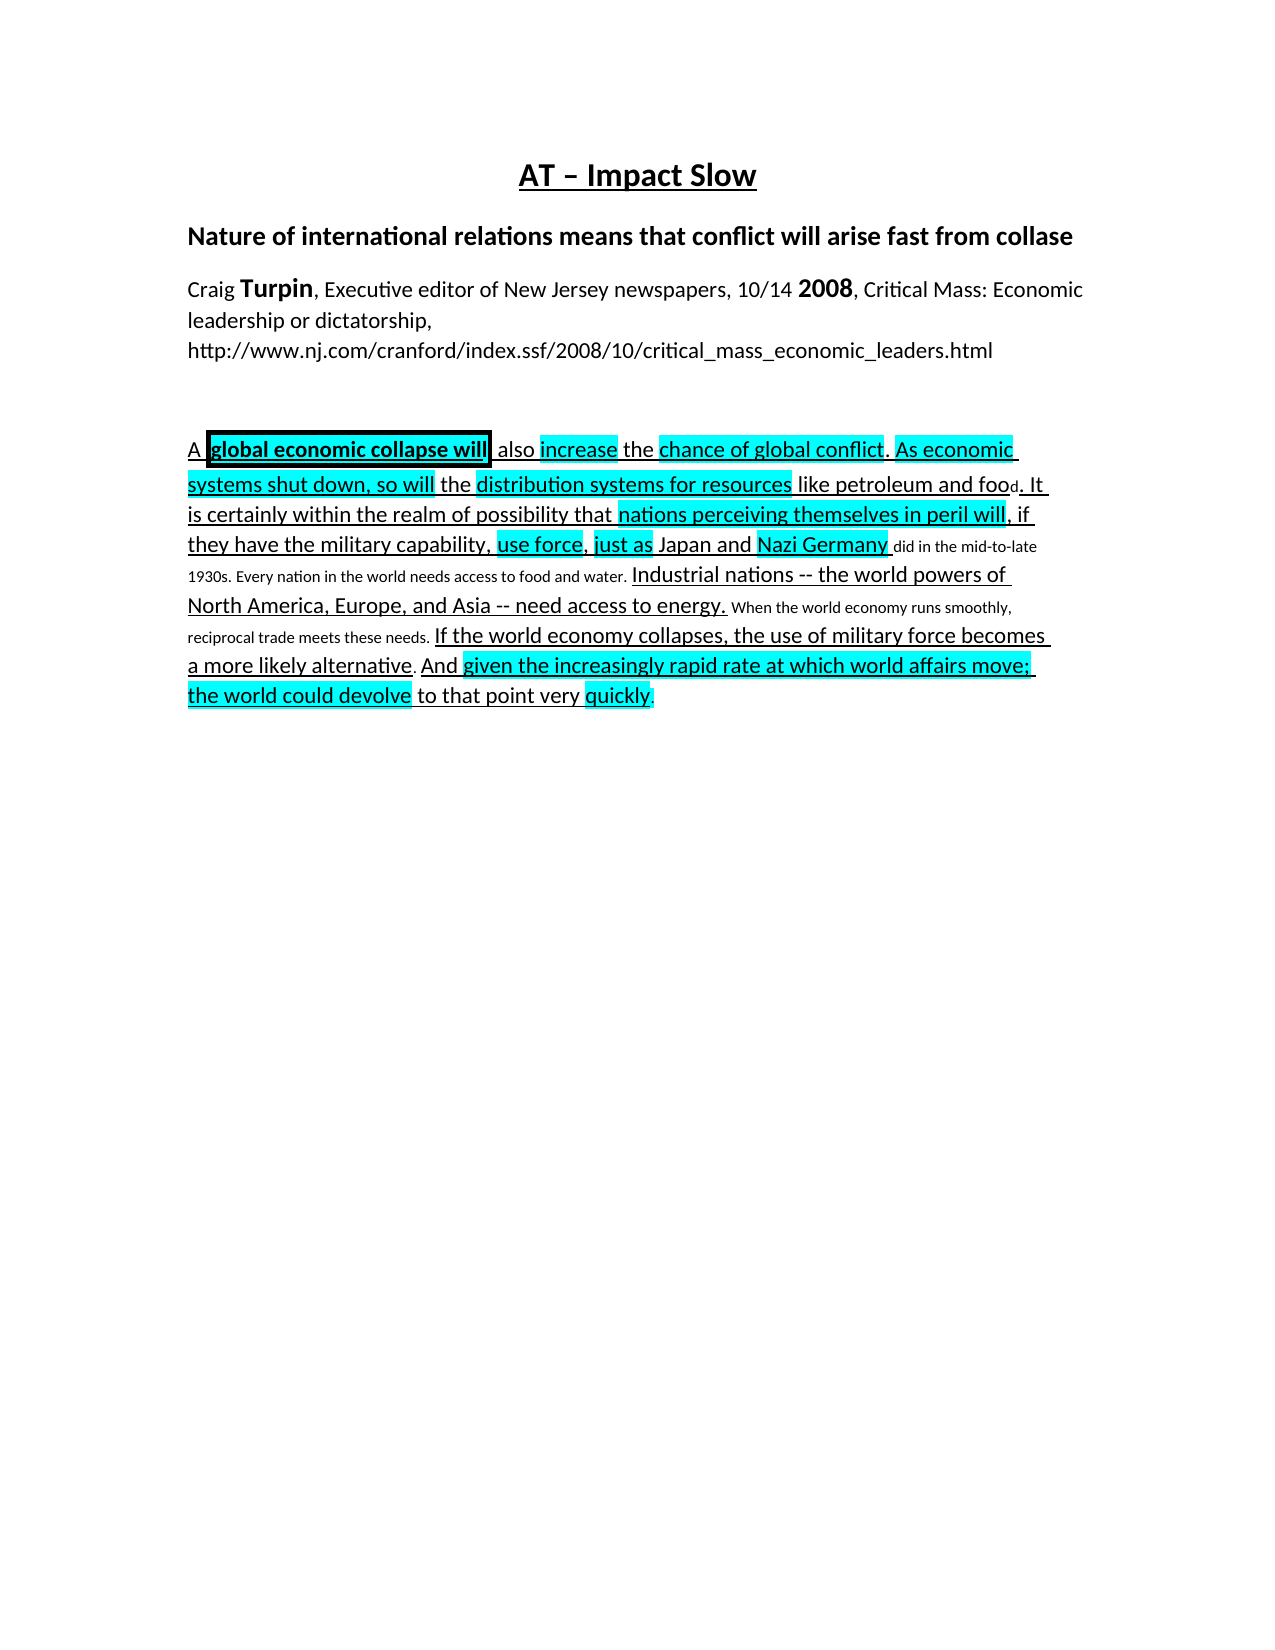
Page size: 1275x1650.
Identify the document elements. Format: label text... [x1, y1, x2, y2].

text Craig Turpin, Executive editor of New Jersey newspapers, 10/14 2008, Critical Mass: Economic leadership or dictatorship, http://www.nj.com/cranford/index.ssf/2008/10/critical_mass_economic_leaders.html [187, 271, 1087, 365]
text A global economic collapse will also increase the chance of global conflict. As economic systems shut down, so will the distribution systems for resources like petroleum and food. It is certainly within the realm of possibility that nations perceiving themselves in peril will, if they have the military capability, use force, just as Japan and Nazi Germany did in the mid-to-late 1930s. Every nation in the world needs access to food and water. Industrial nations -- the world powers of North America, Europe, and Asia -- need access to energy. When the world economy runs smoothly, reciprocal trade meets these needs. If the world economy collapses, the use of military force becomes a more likely alternative. And given the increasingly rapid rate at which world affairs move; the world could devolve to that point very quickly. [187, 430, 1057, 709]
subtitle AT – Impact Slow [187, 154, 1087, 195]
text Nature of international relations means that conflict will arise fast from collase [187, 219, 1087, 252]
